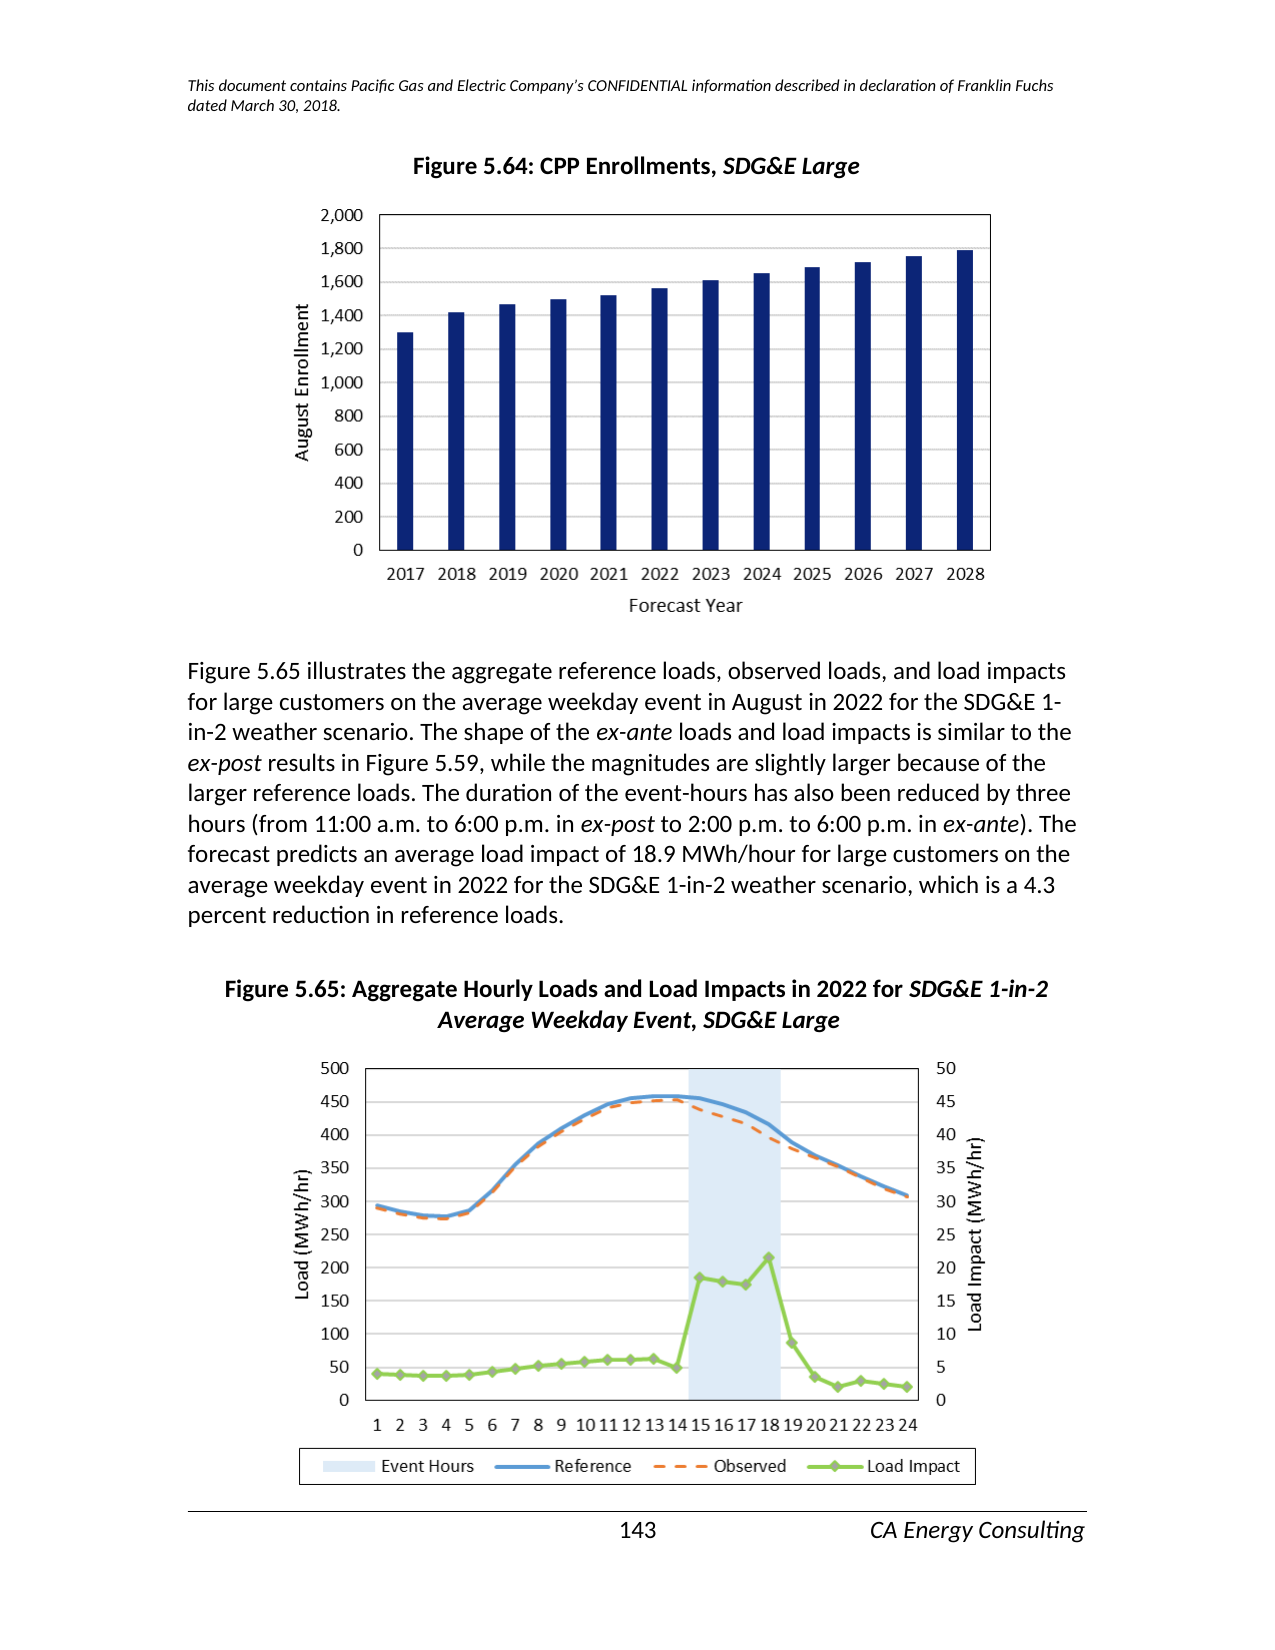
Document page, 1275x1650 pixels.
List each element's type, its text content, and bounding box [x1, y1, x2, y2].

picture [262, 193, 1013, 643]
picture [262, 1046, 1013, 1497]
